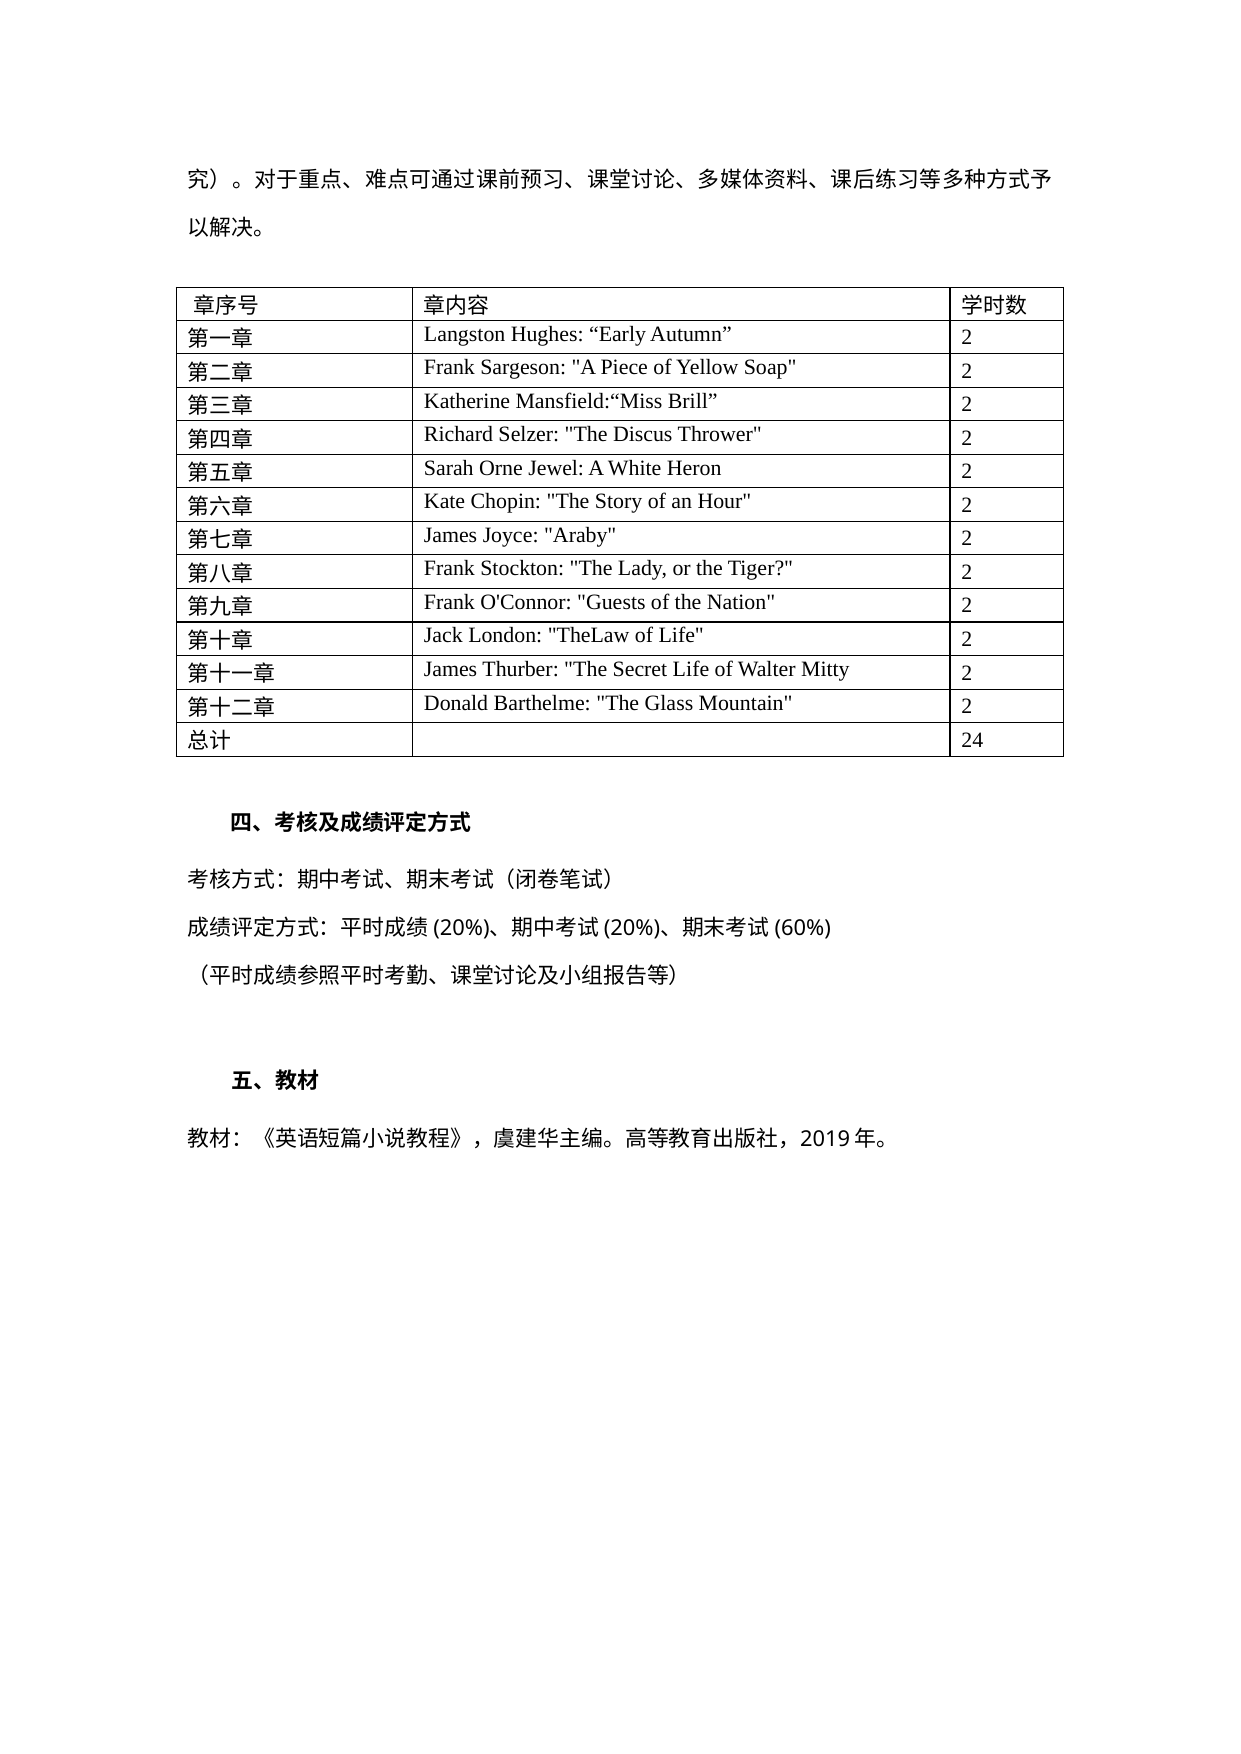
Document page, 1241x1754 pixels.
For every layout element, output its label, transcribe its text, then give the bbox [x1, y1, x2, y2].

table_cell 2 [951, 589, 1063, 621]
table_cell 2 [951, 388, 1063, 420]
table_cell 2 [951, 455, 1063, 487]
text （平时成绩参照平时考勤、课堂讨论及小组报告等） [187, 957, 1053, 990]
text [187, 162, 1053, 241]
table_header 章内容 [413, 288, 949, 319]
table_cell 第九章 [177, 589, 412, 621]
table_cell 2 [951, 690, 1063, 722]
table_cell James Joyce: "Araby" [413, 522, 949, 554]
table_cell 2 [951, 656, 1063, 688]
table_cell Frank O'Connor: "Guests of the Nation" [413, 589, 949, 621]
table_header 学时数 [951, 288, 1063, 319]
table_cell 2 [951, 421, 1063, 454]
table_cell [413, 723, 949, 756]
text 成绩评定方式：平时成绩 (20%)、期中考试 (20%)、期末考试 (60%) [187, 909, 1053, 941]
table_cell 第三章 [177, 388, 412, 420]
text 考核方式：期中考试、期末考试（闭卷笔试） [187, 862, 1053, 894]
table_cell 第五章 [177, 455, 412, 487]
table_cell Katherine Mansfield:“Miss Brill” [413, 388, 949, 420]
table_cell 第十一章 [177, 656, 412, 688]
table_cell 2 [951, 354, 1063, 387]
table_cell 第一章 [177, 321, 412, 353]
table_cell Richard Selzer: "The Discus Thrower" [413, 421, 949, 454]
table_cell 2 [951, 522, 1063, 554]
table_cell Kate Chopin: "The Story of an Hour" [413, 488, 949, 521]
table_cell 第二章 [177, 354, 412, 387]
table_cell Sarah Orne Jewel: A White Heron [413, 455, 949, 487]
table_cell 24 [951, 723, 1063, 756]
table_cell 第十章 [177, 623, 412, 655]
table_cell 2 [951, 623, 1063, 655]
subtitle 四、考核及成绩评定方式 [187, 804, 1053, 837]
table_cell 第八章 [177, 555, 412, 588]
table_cell 第六章 [177, 488, 412, 521]
table_cell Langston Hughes: “Early Autumn” [413, 321, 949, 353]
table_cell Donald Barthelme: "The Glass Mountain" [413, 690, 949, 722]
table_cell Frank Stockton: "The Lady, or the Tiger?" [413, 555, 949, 588]
table_cell 总计 [177, 723, 412, 756]
table_cell 第十二章 [177, 690, 412, 722]
table_cell 第四章 [177, 421, 412, 454]
table_header 章序号 [177, 288, 412, 319]
table_cell Jack London: "TheLaw of Life" [413, 623, 949, 655]
text 教材：《英语短篇小说教程》，虞建华主编。高等教育出版社，2019年。 [187, 1121, 1053, 1152]
table_cell 2 [951, 488, 1063, 521]
table_cell James Thurber: "The Secret Life of Walter Mitty [413, 656, 949, 688]
table_cell Frank Sargeson: "A Piece of Yellow Soap" [413, 354, 949, 387]
table_cell 第七章 [177, 522, 412, 554]
table_cell 2 [951, 321, 1063, 353]
table_cell 2 [951, 555, 1063, 588]
subtitle 五、教材 [187, 1063, 1053, 1095]
